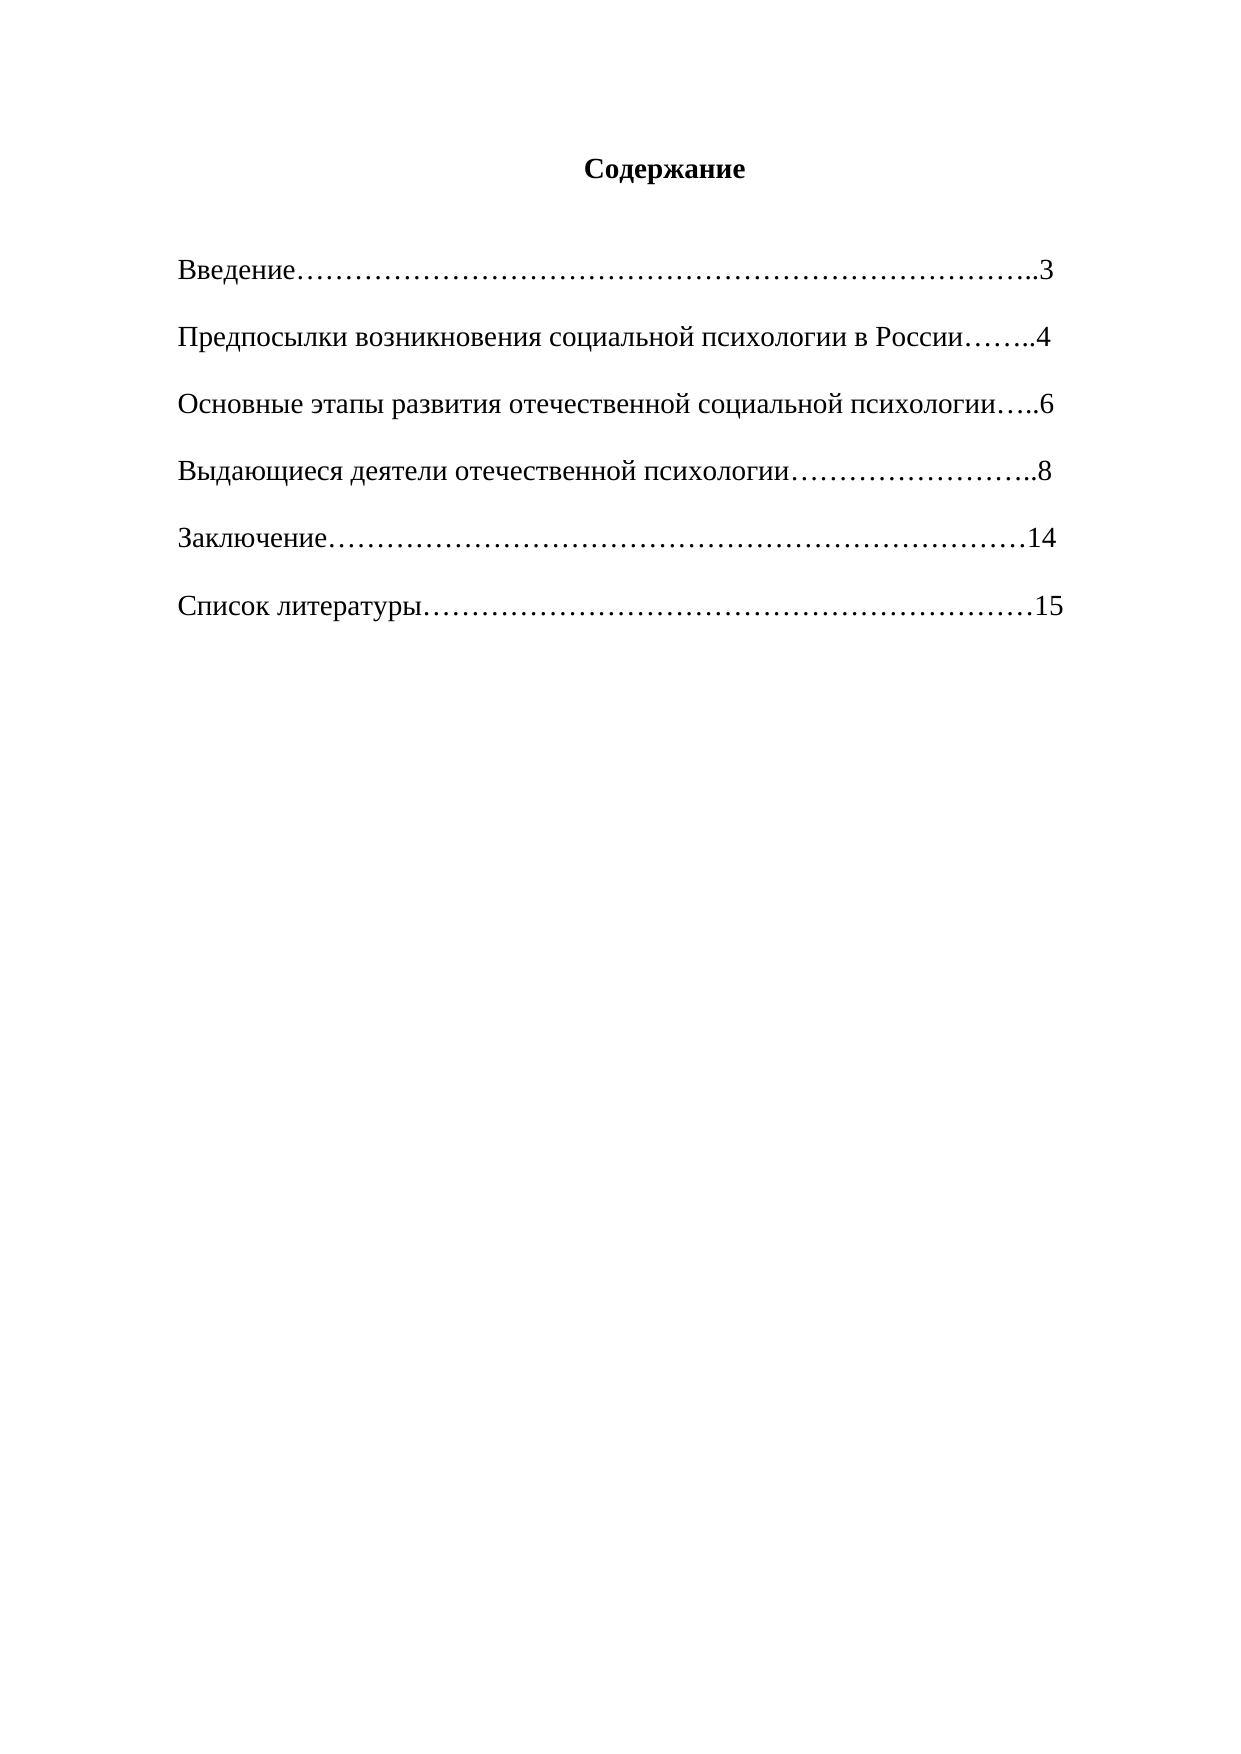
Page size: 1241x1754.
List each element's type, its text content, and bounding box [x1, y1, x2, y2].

text Содержание [177, 152, 1152, 185]
text Введение…………………………………………………………………..3 [177, 252, 1152, 286]
text Предпосылки возникновения социальной психологии в России……..4 [177, 319, 1152, 353]
text Выдающиеся деятели отечественной психологии……………………..8 [177, 453, 1152, 487]
text Список литературы………………………………………………………15 [177, 588, 1152, 621]
text Основные этапы развития отечественной социальной психологии…..6 [177, 386, 1152, 420]
text Заключение………………………………………………………………14 [177, 521, 1152, 554]
